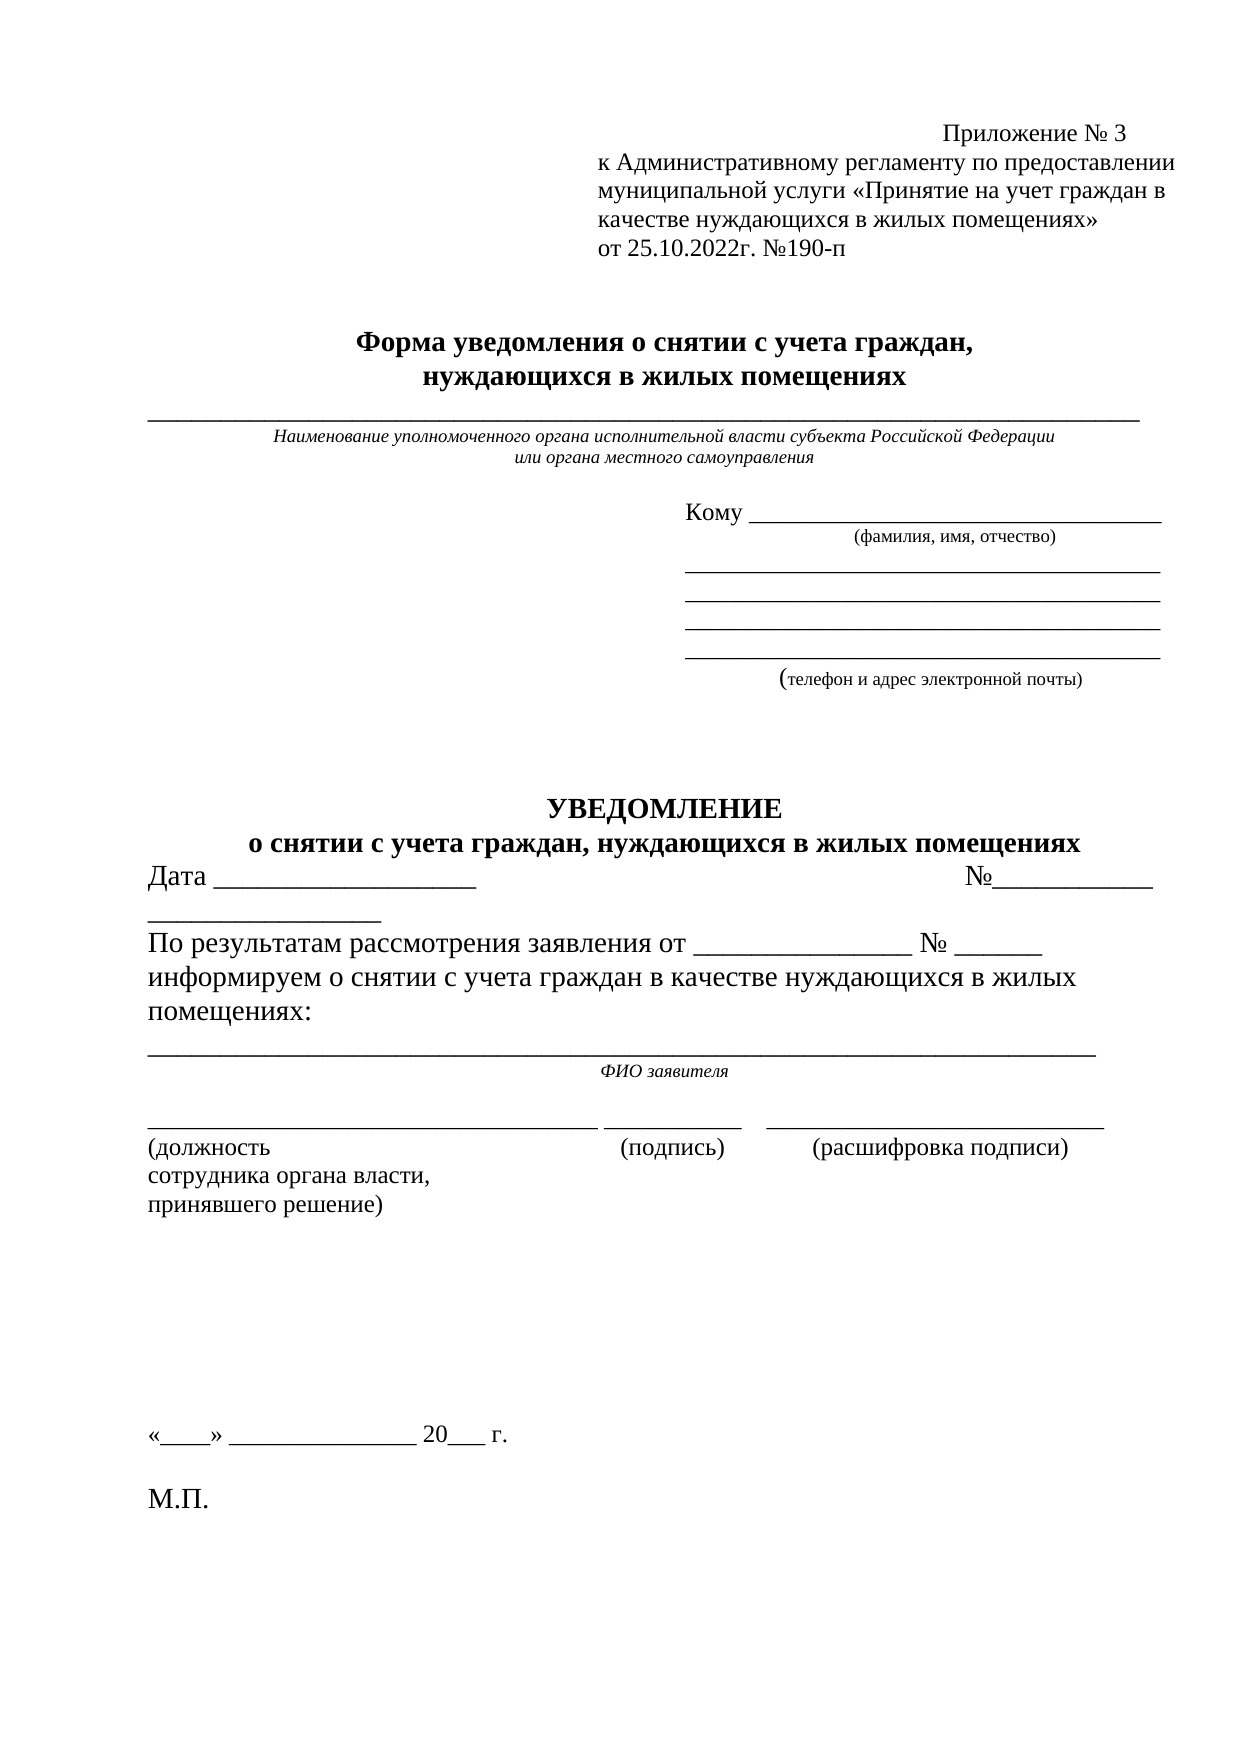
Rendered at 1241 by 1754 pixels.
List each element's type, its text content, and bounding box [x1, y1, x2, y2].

text (телефон и адрес электронной почты) [148, 662, 1181, 691]
text муниципальной услуги «Принятие на учет граждан в [148, 176, 1181, 204]
text УВЕДОМЛЕНИЕ [148, 791, 1181, 825]
text ________________ [148, 892, 1181, 926]
text Кому _________________________________ [148, 497, 1181, 525]
text Форма уведомления о снятии с учета граждан, [148, 324, 1181, 358]
text или органа местного самоуправления [148, 446, 1181, 468]
text сотрудника органа власти, [148, 1160, 1181, 1189]
text ______________________________________ [148, 547, 1181, 576]
text ______________________________________ [148, 633, 1181, 662]
text ______________________________________ [148, 604, 1181, 633]
text качестве нуждающихся в жилых помещениях» [148, 204, 1181, 233]
text от 25.10.2022г. №190-п [148, 233, 1181, 262]
text По результатам рассмотрения заявления от _______________ № ______ информируем о снятии с учета граждан в качестве нуждающихся в жилых помещениях: [148, 926, 1181, 1026]
text (фамилия, имя, отчество) [148, 525, 1181, 547]
text о снятии с учета граждан, нуждающихся в жилых помещениях [148, 825, 1181, 858]
text принявшего решение) [148, 1189, 1181, 1218]
text М.П. [148, 1481, 1181, 1515]
text к Административному регламенту по предоставлении [148, 147, 1181, 176]
text _________________________________________________________________ [148, 1026, 1181, 1060]
text нуждающихся в жилых помещениях [148, 358, 1181, 391]
text ФИО заявителя [148, 1060, 1181, 1081]
text «____» _______________ 20___ г. [148, 1419, 1181, 1448]
text Приложение № 3 [148, 118, 1181, 147]
text Наименование уполномоченного органа исполнительной власти субъекта Российской Федерации [148, 425, 1181, 446]
text ____________________________________________________________________ [148, 391, 1181, 425]
text (должность (подпись) (расшифровка подписи) [148, 1132, 1181, 1160]
text Дата __________________ №___________ [148, 858, 1181, 892]
text ____________________________________ ___________ ___________________________ [148, 1103, 1181, 1132]
text ______________________________________ [148, 576, 1181, 604]
